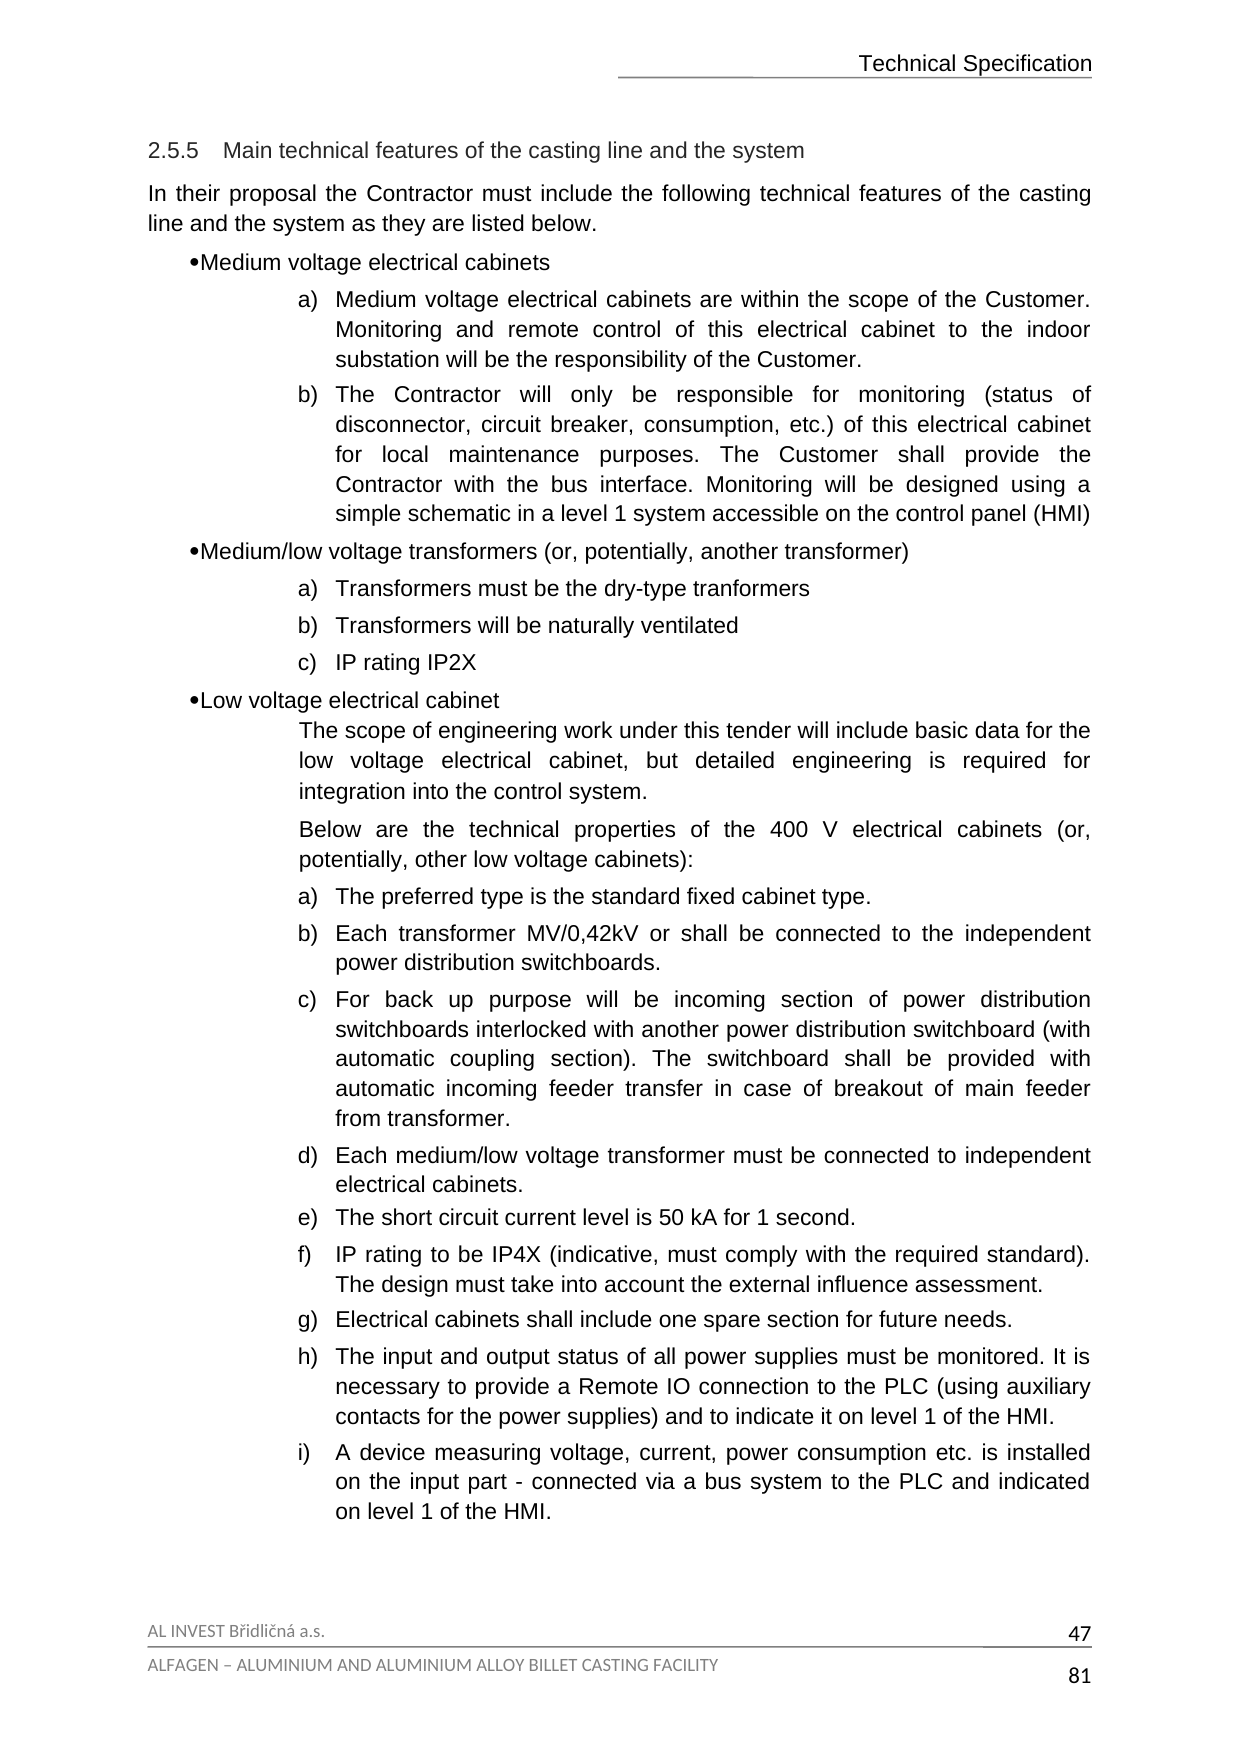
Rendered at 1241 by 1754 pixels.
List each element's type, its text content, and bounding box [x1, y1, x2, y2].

list Each transformer MV/0,42kV or shall be connected to the independent power distribution switchboards. [298, 919, 1091, 976]
list Transformers must be the dry-type tranformers [298, 575, 1091, 602]
text Below are the technical properties of the 400 V electrical cabinets (or, potentially, other low voltage cabinets): [299, 816, 1091, 873]
text In their proposal the Contractor must include the following technical features of the casting line and the system as they are listed below. [148, 180, 1092, 237]
list Medium voltage electrical cabinets are within the scope of the Customer. Monitoring and remote control of this electrical cabinet to the indoor substation will be the responsibility of the Customer. [298, 286, 1091, 372]
list Low voltage electrical cabinet [190, 687, 1092, 713]
list The preferred type is the standard fixed cabinet type. [298, 883, 1091, 909]
text Main technical features of the casting line and the system [148, 137, 1092, 164]
text The scope of engineering work under this tender will include basic data for the low voltage electrical cabinet, but detailed engineering is required for integration into the control system. [299, 717, 1091, 804]
list Medium/low voltage transformers (or, potentially, another transformer) [190, 538, 1092, 564]
list The short circuit current level is 50 kA for 1 second. [298, 1204, 1091, 1230]
list Each medium/low voltage transformer must be connected to independent electrical cabinets. [298, 1142, 1091, 1198]
list IP rating IP2X [298, 649, 1091, 675]
list For back up purpose will be incoming section of power distribution switchboards interlocked with another power distribution switchboard (with automatic coupling section). The switchboard shall be provided with automatic incoming feeder transfer in case of breakout of main feeder from transformer. [298, 986, 1091, 1131]
list Medium voltage electrical cabinets [190, 249, 1092, 275]
list IP rating to be IP4X (indicative, must comply with the required standard). The design must take into account the external influence assessment. [298, 1241, 1091, 1297]
list Transformers will be naturally ventilated [298, 612, 1091, 638]
list The input and output status of all power supplies must be monitored. It is necessary to provide a Remote IO connection to the PLC (using auxiliary contacts for the power supplies) and to indicate it on level 1 of the HMI. [298, 1343, 1091, 1429]
list A device measuring voltage, current, power consumption etc. is installed on the input part - connected via a bus system to the PLC and indicated on level 1 of the HMI. [298, 1439, 1091, 1524]
list The Contractor will only be responsible for monitoring (status of disconnector, circuit breaker, consumption, etc.) of this electrical cabinet for local maintenance purposes. The Customer shall provide the Contractor with the bus interface. Monitoring will be designed using a simple schematic in a level 1 system accessible on the control panel (HMI) [298, 381, 1091, 527]
list Electrical cabinets shall include one spare section for future needs. [298, 1306, 1091, 1333]
